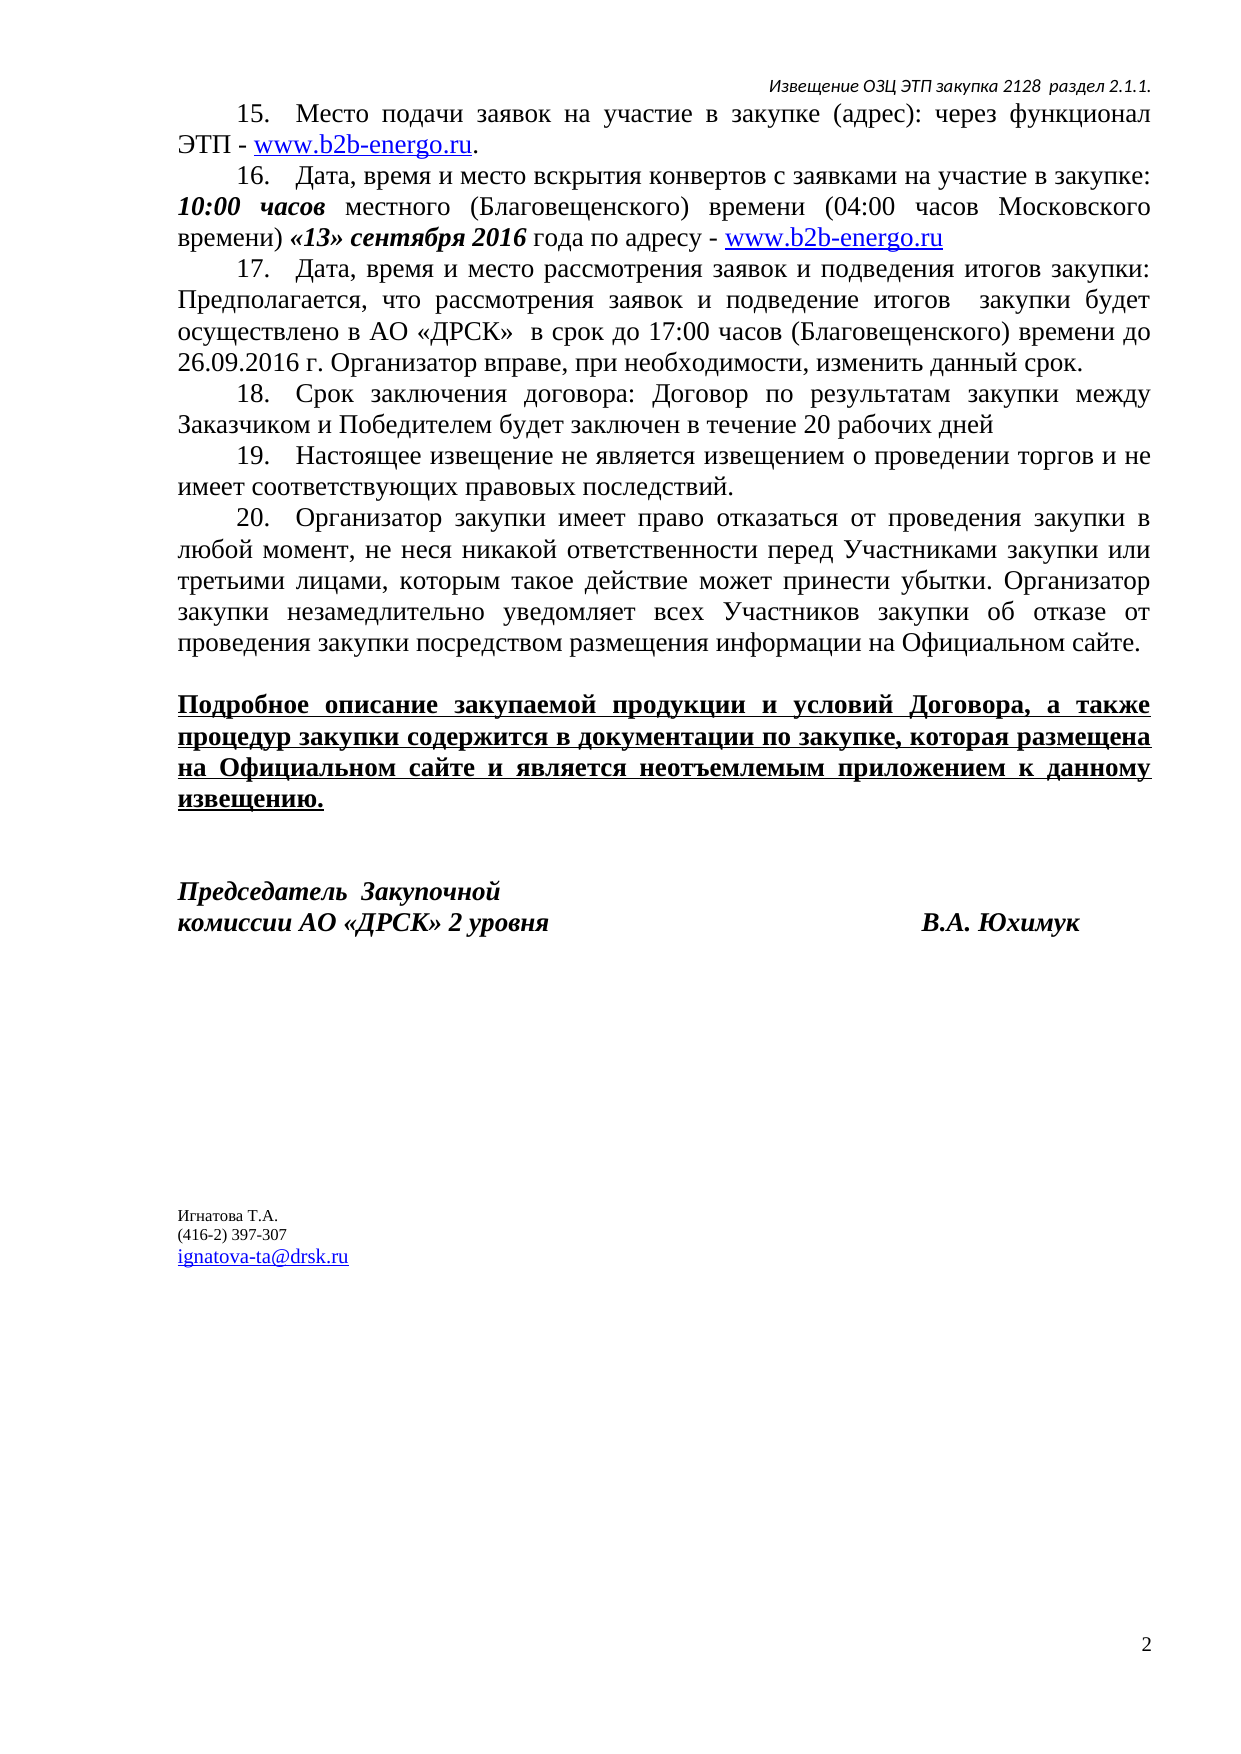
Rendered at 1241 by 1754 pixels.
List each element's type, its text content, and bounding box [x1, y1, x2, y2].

list Настоящее извещение не является извещением о проведении торгов и не имеет соответствующих правовых последствий. [177, 439, 1152, 502]
text Подробное описание закупаемой продукции и условий Договора, а также процедур закупки содержится в документации по закупке, которая размещена на Официальном сайте и является неотъемлемым приложением к данному извещению. [177, 779, 1152, 813]
text ignatova-ta@drsk.ru [177, 1244, 1152, 1268]
list Дата, время и место вскрытия конвертов с заявками на участие в закупке: 10:00 часов местного (Благовещенского) времени (04:00 часов Московского времени) «13» сентября 2016 года по адресу - www.b2b-energo.ru [177, 159, 1152, 252]
text Председатель Закупочной [177, 875, 1152, 906]
text Подробное описание закупаемой продукции и условий Договора, а также процедур закупки содержится в документации по закупке, которая размещена на Официальном сайте и является неотъемлемым приложением к данному извещению. [177, 748, 1152, 778]
list Место подачи заявок на участие в закупке (адрес): через функционал ЭТП - www.b2b-energo.ru. [177, 97, 1152, 159]
text комиссии АО «ДРСК» 2 уровня В.А. Юхимук [177, 906, 1152, 938]
list Срок заключения договора: Договор по результатам закупки между Заказчиком и Победителем будет заключен в течение 20 рабочих дней [177, 377, 1152, 439]
text (416-2) 397-307 [177, 1225, 1152, 1244]
list Организатор закупки имеет право отказаться от проведения закупки в любой момент, не неся никакой ответственности перед Участниками закупки или третьими лицами, которым такое действие может принести убытки. Организатор закупки незамедлительно уведомляет всех Участников закупки об отказе от проведения закупки посредством размещения информации на Официальном сайте. [177, 502, 1152, 657]
text Подробное описание закупаемой продукции и условий Договора, а также процедур закупки содержится в документации по закупке, которая размещена на Официальном сайте и является неотъемлемым приложением к данному извещению. [177, 688, 1152, 747]
text Игнатова Т.А. [177, 1206, 1152, 1225]
list Дата, время и место рассмотрения заявок и подведения итогов закупки: Предполагается, что рассмотрения заявок и подведение итогов закупки будет осуществлено в АО «ДРСК» в срок до 17:00 часов (Благовещенского) времени до 26.09.2016 г. Организатор вправе, при необходимости, изменить данный срок. [177, 252, 1152, 377]
